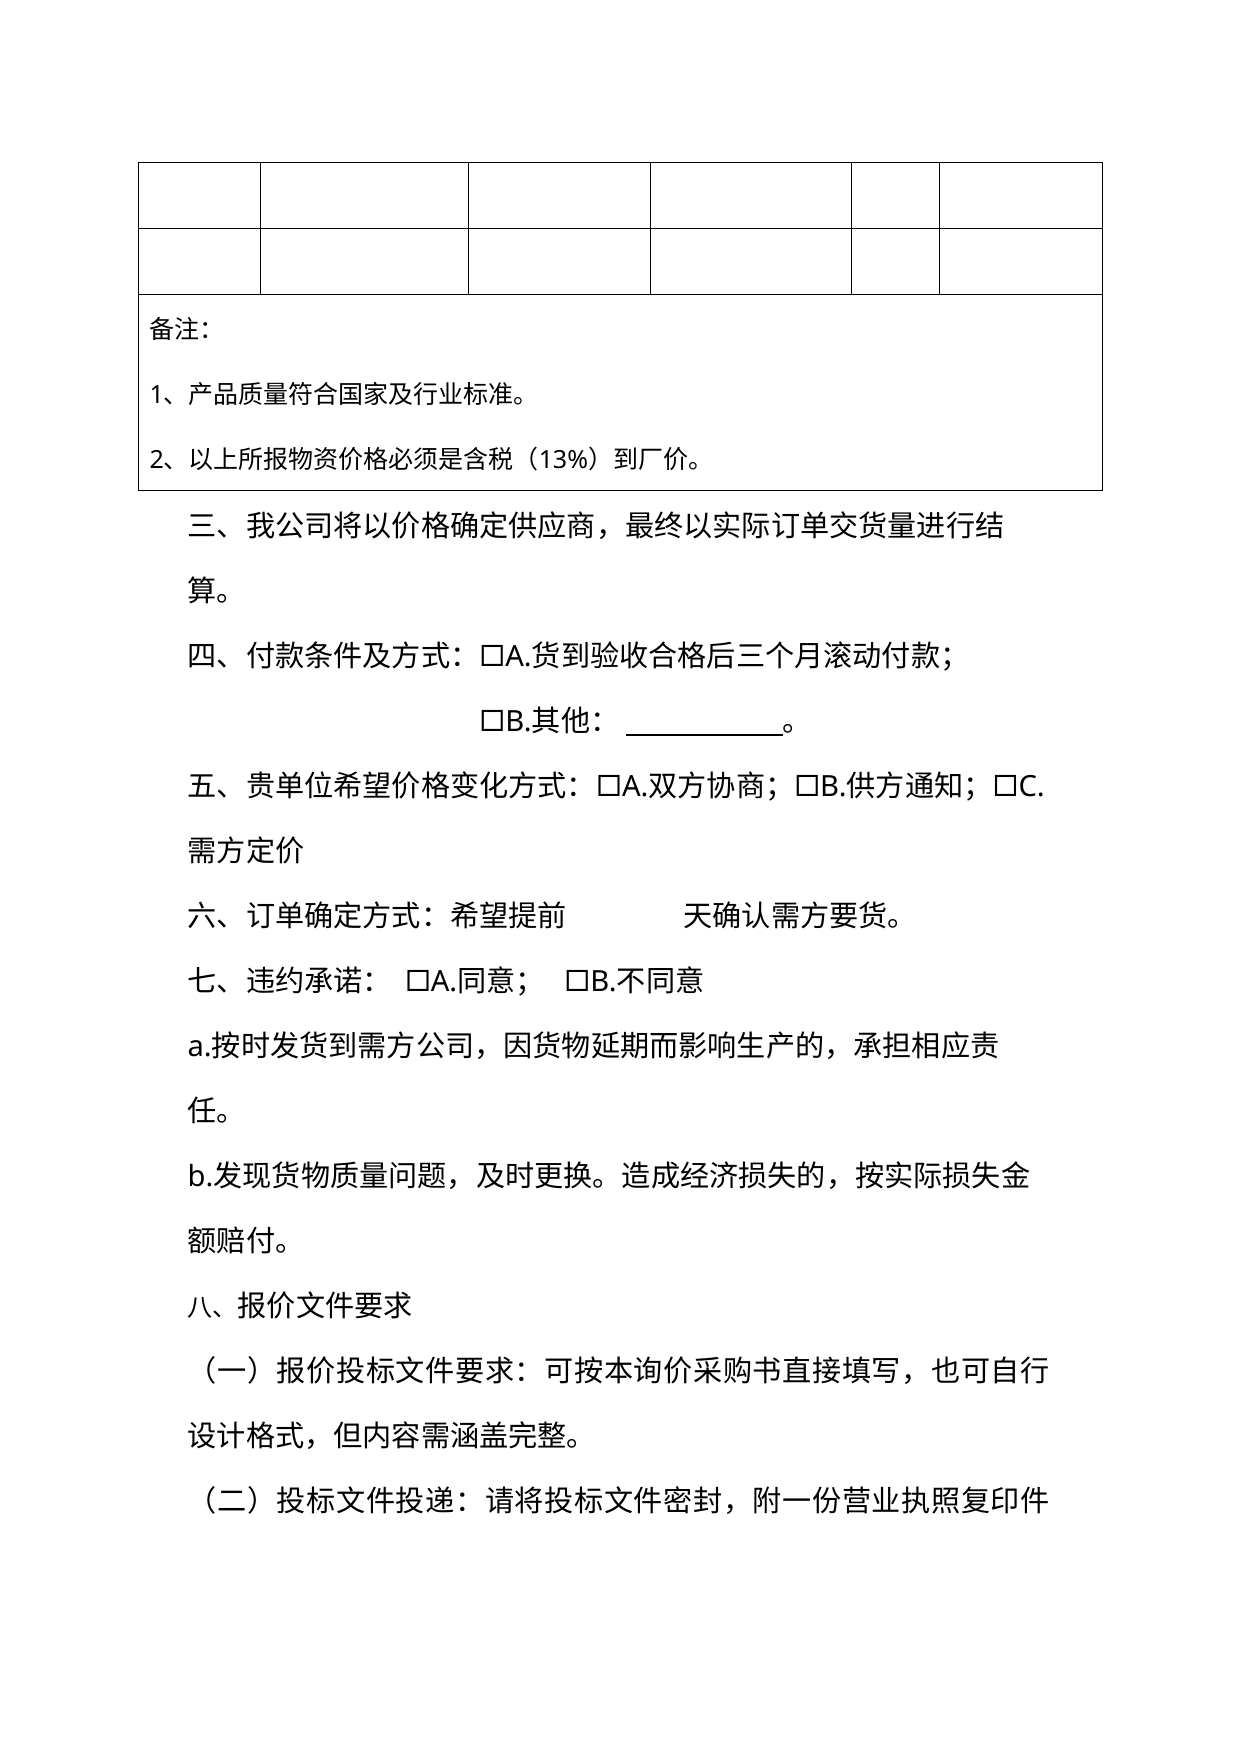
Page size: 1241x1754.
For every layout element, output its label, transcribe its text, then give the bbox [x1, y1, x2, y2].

text 四、付款条件及方式：A.货到验收合格后三个月滚动付款； [187, 621, 1053, 686]
table_cell [852, 229, 939, 294]
table_cell [651, 229, 851, 294]
text b.发现货物质量问题，及时更换。造成经济损失的，按实际损失金额赔付。 [187, 1141, 1053, 1271]
table_cell [852, 163, 939, 228]
table_cell [139, 229, 260, 294]
table_cell 备注： 1、产品质量符合国家及行业标准。 2、以上所报物资价格必须是含税（13%）到厂价。 [139, 295, 1102, 490]
text B.其他： 。 [187, 686, 1053, 751]
text a.按时发货到需方公司，因货物延期而影响生产的，承担相应责任。 [187, 1011, 1053, 1141]
table_cell [940, 229, 1102, 294]
table_cell [940, 163, 1102, 228]
text 三、我公司将以价格确定供应商，最终以实际订单交货量进行结算。 [187, 491, 1053, 621]
text 八、报价文件要求 [187, 1271, 1053, 1336]
text 五、贵单位希望价格变化方式：A.双方协商；B.供方通知；C.需方定价 [187, 751, 1053, 881]
table_cell [469, 163, 650, 228]
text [187, 1466, 1053, 1531]
table_cell [139, 163, 260, 228]
table_cell [261, 163, 468, 228]
text 七、违约承诺： A.同意； B.不同意 [187, 946, 1053, 1011]
table_cell [651, 163, 851, 228]
text 六、订单确定方式：希望提前 天确认需方要货。 [187, 881, 1053, 946]
table_cell [469, 229, 650, 294]
table_cell [261, 229, 468, 294]
text （一）报价投标文件要求：可按本询价采购书直接填写，也可自行设计格式，但内容需涵盖完整。 [187, 1336, 1053, 1466]
